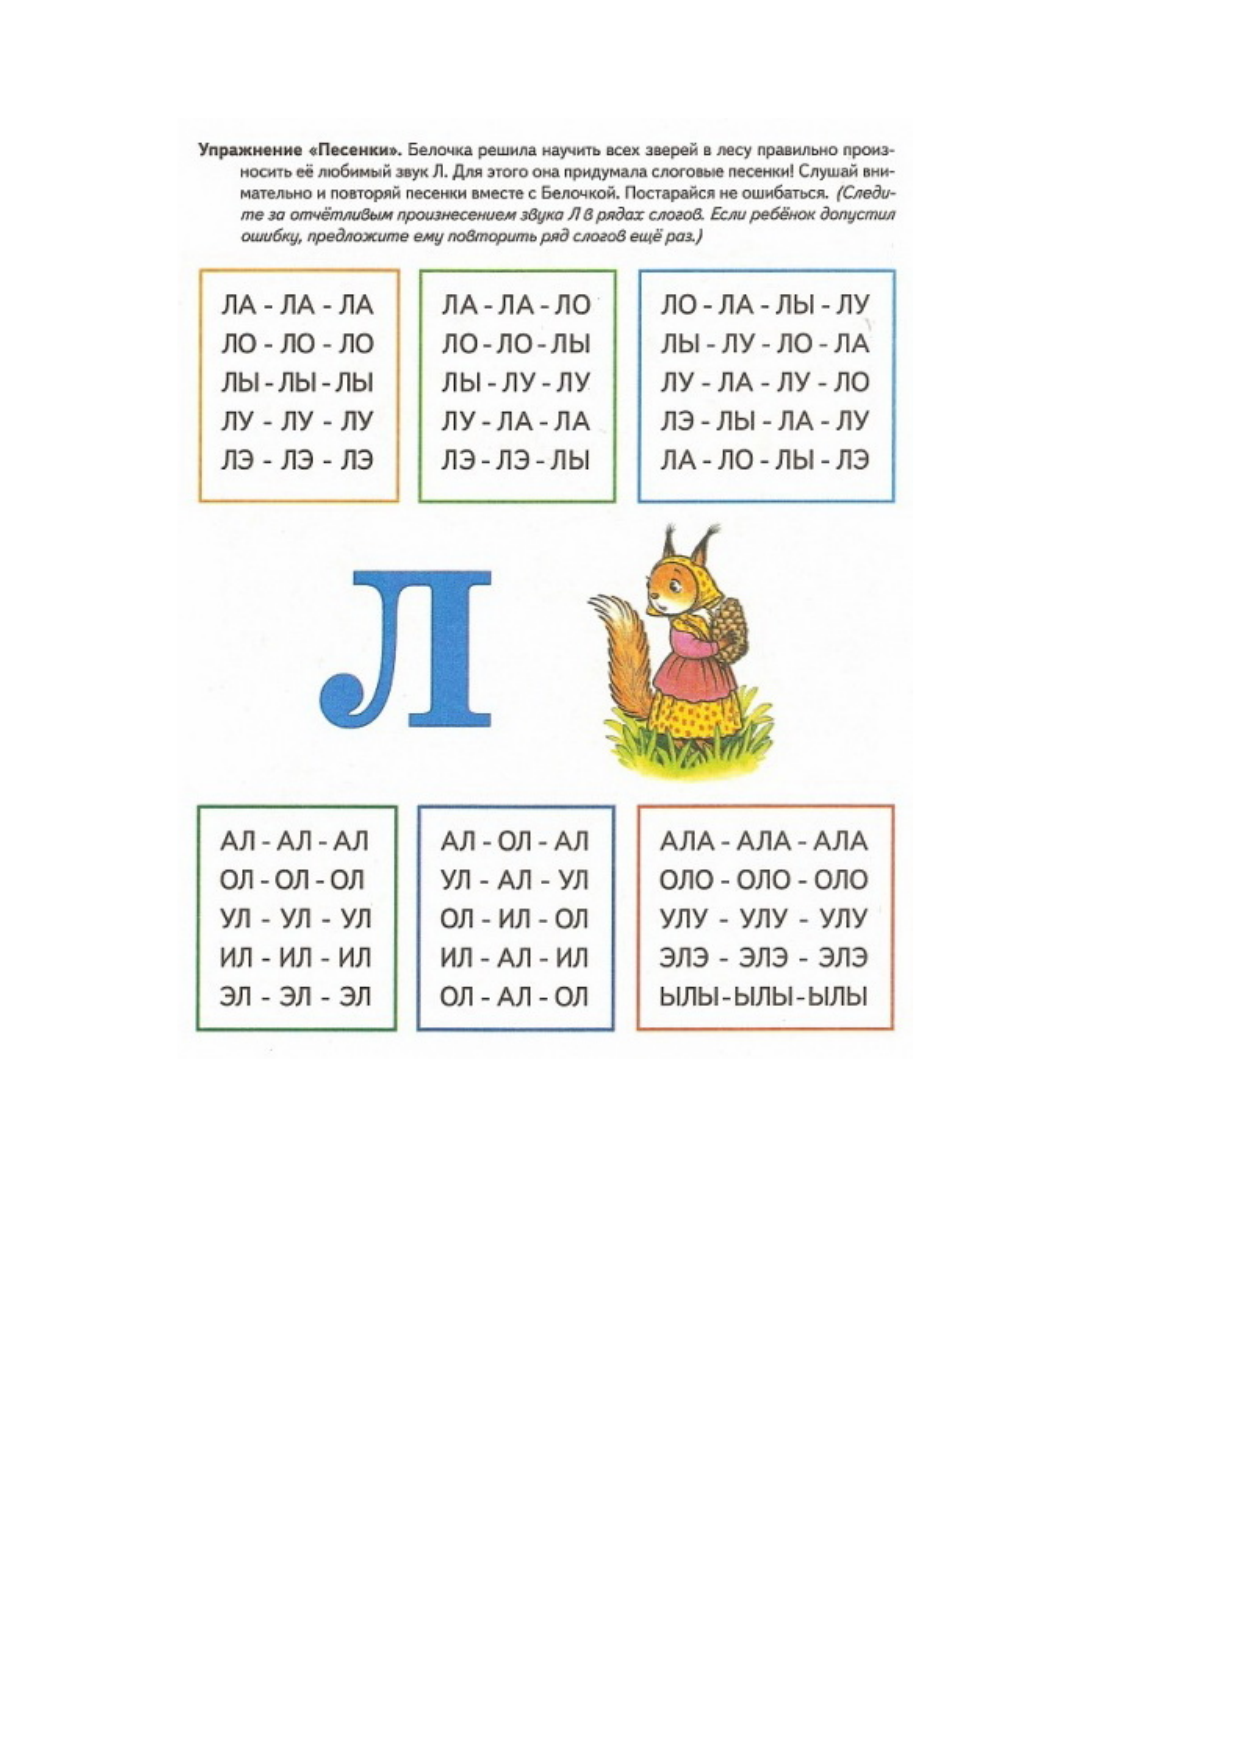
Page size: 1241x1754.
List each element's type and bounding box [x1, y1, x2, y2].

picture [177, 118, 914, 1059]
